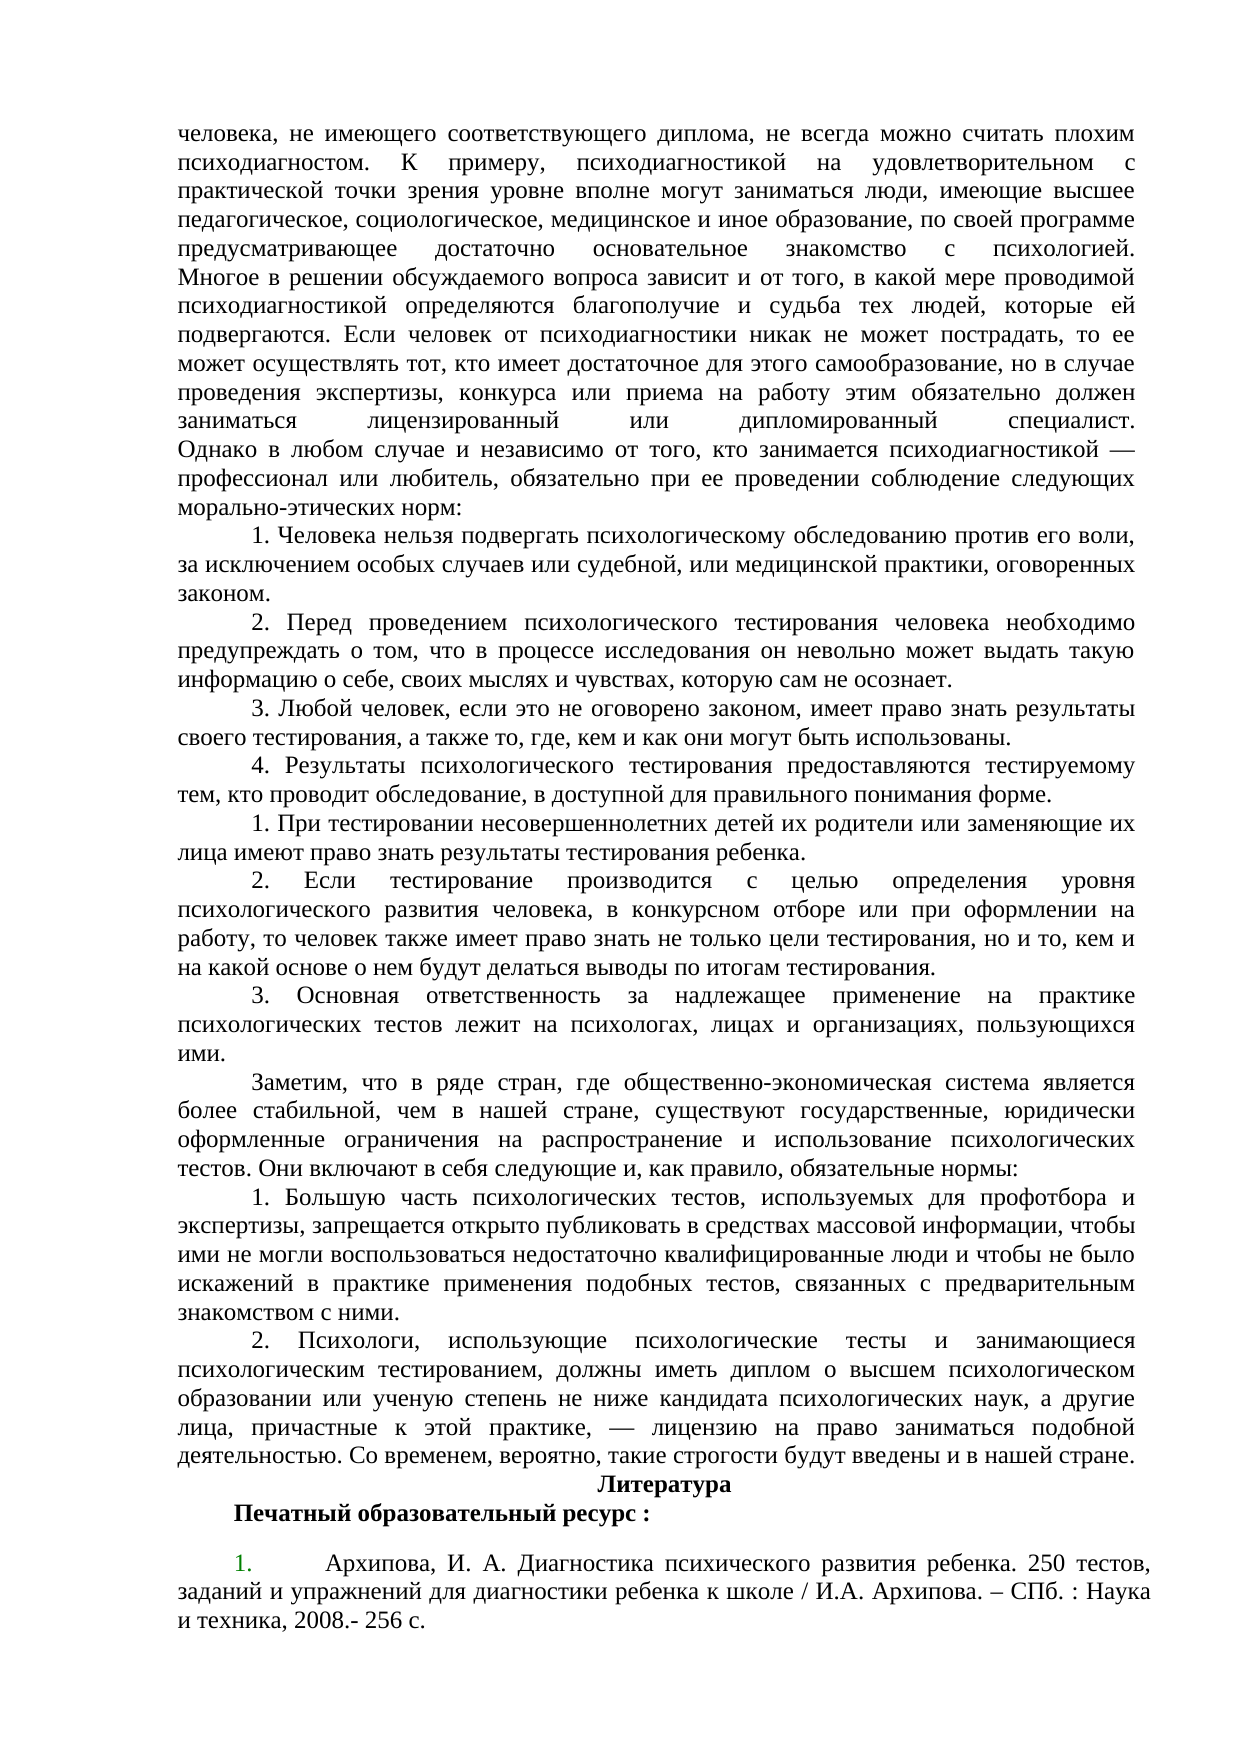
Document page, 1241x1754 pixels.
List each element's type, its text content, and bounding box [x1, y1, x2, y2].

text 3. Основная ответственность за надлежащее применение на практике психологических тестов лежит на психологах, лицах и организациях, пользующихся ими. [177, 981, 1136, 1067]
list Архипова, И. А. Диагностика психического развития ребенка. 250 тестов, заданий и упражнений для диагностики ребенка к школе / И.А. Архипова. – СПб. : Наука и техника, 2008.- 256 с. [177, 1548, 1152, 1634]
text 3. Любой человек, если это не оговорено законом, имеет право знать результаты своего тестирования, а также то, где, кем и как они могут быть использованы. [177, 693, 1136, 751]
text 4. Результаты психологического тестирования предоставляются тестируемому тем, кто проводит обследование, в доступной для правильного понимания форме. [177, 751, 1136, 808]
text 2. Перед проведением психологического тестирования человека необходимо предупреждать о том, что в процессе исследования он невольно может выдать такую информацию о себе, своих мыслях и чувствах, которую сам не осознает. [177, 607, 1136, 693]
text 1. Человека нельзя подвергать психологическому обследованию против его воли, за исключением особых случаев или судебной, или медицинской практики, оговоренных законом. [177, 521, 1136, 607]
text Печатный образовательный ресурс : [177, 1498, 1152, 1527]
text 2. Психологи, использующие психологические тесты и занимающиеся психологическим тестированием, должны иметь диплом о высшем психологическом образовании или ученую степень не ниже кандидата психологических наук, а другие лица, причастные к этой практике, — лицензию на право заниматься подобной деятельностью. Со временем, вероятно, такие строгости будут введены и в нашей стране. [177, 1326, 1136, 1469]
text 1. Большую часть психологических тестов, используемых для профотбора и экспертизы, запрещается открыто публиковать в средствах массовой информации, чтобы ими не могли воспользоваться недостаточно квалифицированные люди и чтобы не было искажений в практике применения подобных тестов, связанных с предварительным знакомством с ними. [177, 1182, 1136, 1326]
text Литература [193, 1469, 1136, 1498]
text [177, 118, 1136, 521]
text Заметим, что в ряде стран, где общественно-экономическая система является более стабильной, чем в нашей стране, существуют государственные, юридически оформленные ограничения на распространение и использование психологических тестов. Они включают в себя следующие и, как правило, обязательные нормы: [177, 1067, 1136, 1182]
text 2. Если тестирование производится с целью определения уровня психологического развития человека, в конкурсном отборе или при оформлении на работу, то человек также имеет право знать не только цели тестирования, но и то, кем и на какой основе о нем будут делаться выводы по итогам тестирования. [177, 866, 1136, 981]
text 1. При тестировании несовершеннолетних детей их родители или заменяющие их лица имеют право знать результаты тестирования ребенка. [177, 808, 1136, 866]
